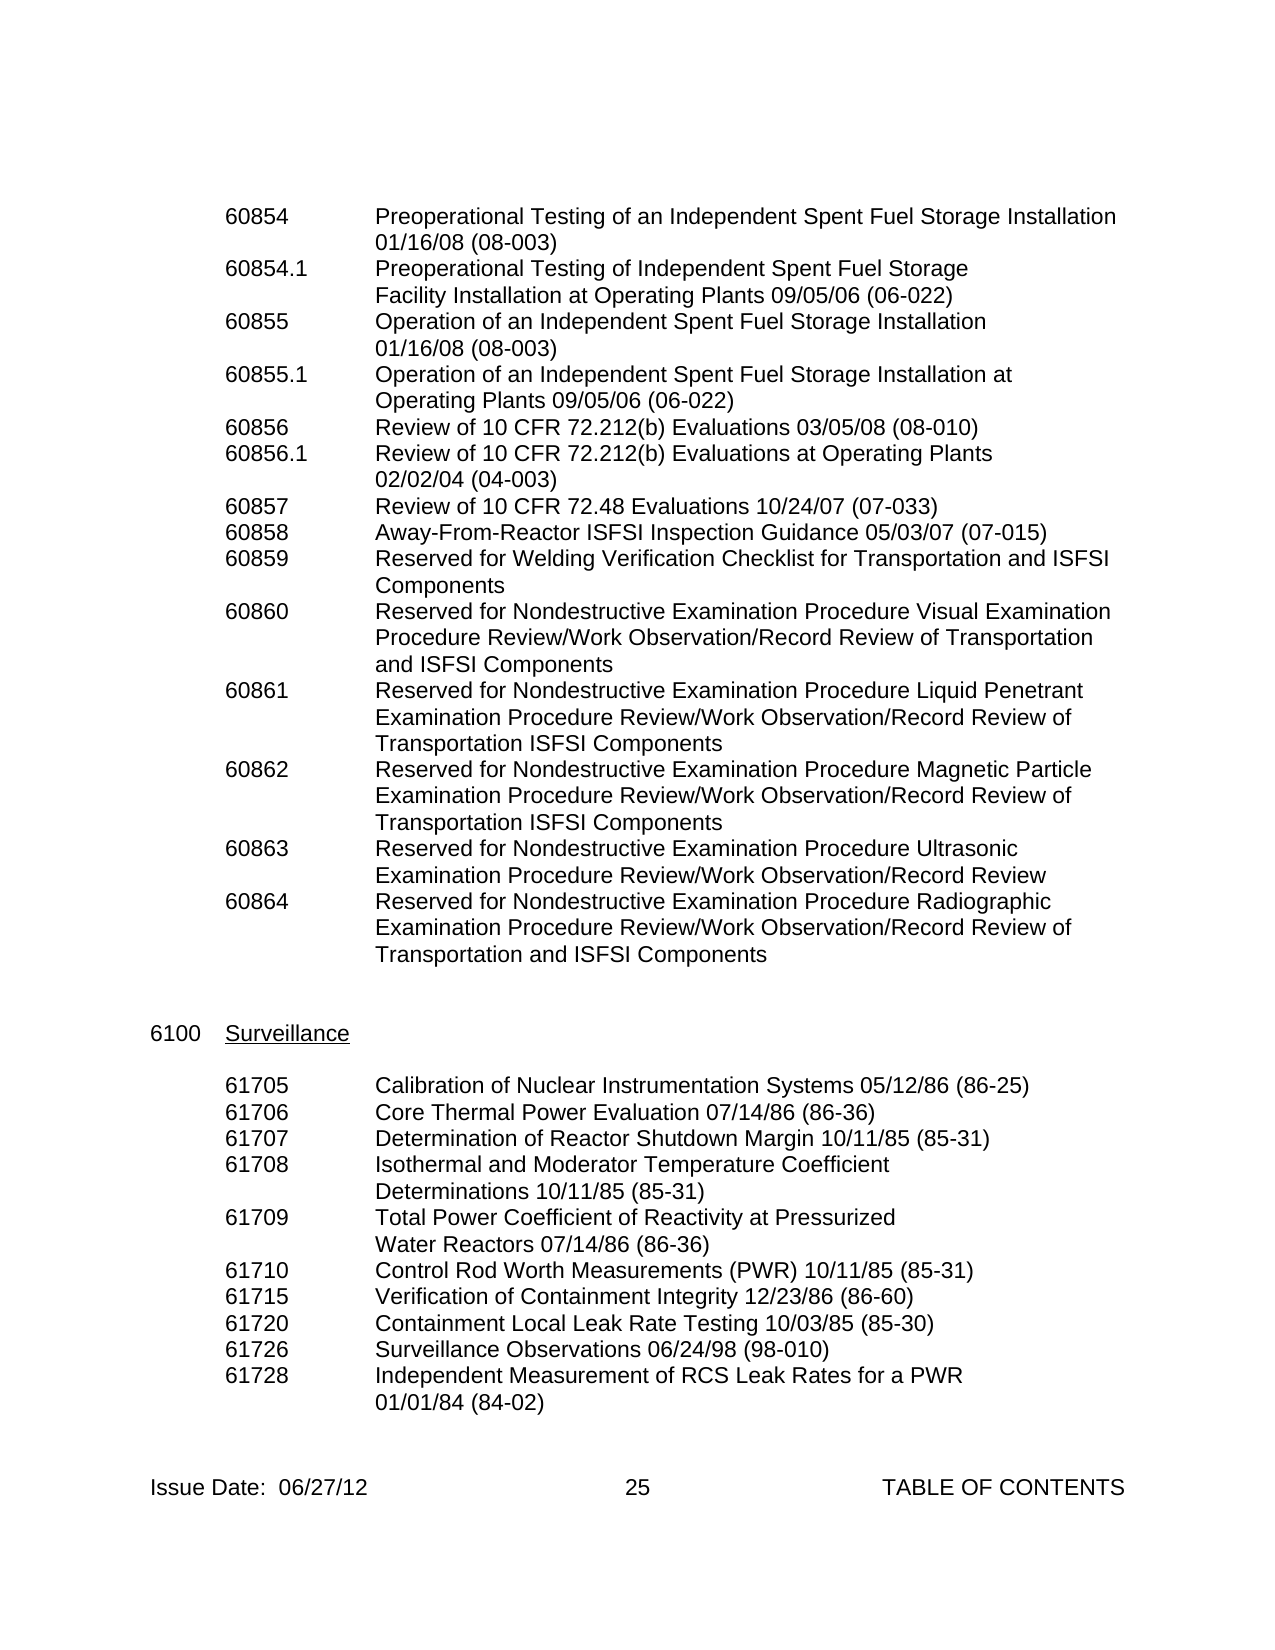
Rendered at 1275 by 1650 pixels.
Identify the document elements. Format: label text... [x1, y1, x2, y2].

text 01/16/08 (08-003) [150, 334, 1125, 361]
text Operating Plants 09/05/06 (06-022) [150, 387, 1125, 413]
text 60856 Review of 10 CFR 72.212(b) Evaluations 03/05/08 (08-010) [150, 413, 1125, 440]
text 60857 Review of 10 CFR 72.48 Evaluations 10/24/07 (07-033) [150, 493, 1125, 519]
text Facility Installation at Operating Plants 09/05/06 (06-022) [150, 282, 1125, 308]
text 60855 Operation of an Independent Spent Fuel Storage Installation [150, 308, 1125, 334]
text 61726 Surveillance Observations 06/24/98 (98-010) [150, 1336, 1125, 1362]
text 02/02/04 (04-003) [150, 466, 1125, 493]
text 60858 Away-From-Reactor ISFSI Inspection Guidance 05/03/07 (07-015) [150, 519, 1125, 545]
text 61705 Calibration of Nuclear Instrumentation Systems 05/12/86 (86-25) [150, 1072, 1125, 1099]
text Water Reactors 07/14/86 (86-36) [150, 1231, 1125, 1257]
text 60862 Reserved for Nondestructive Examination Procedure Magnetic Particle Examination Procedure Review/Work Observation/Record Review of Transportation ISFSI Components [150, 756, 1125, 835]
text 60863 Reserved for Nondestructive Examination Procedure Ultrasonic Examination Procedure Review/Work Observation/Record Review [150, 835, 1125, 888]
text 61708 Isothermal and Moderator Temperature Coefficient [150, 1151, 1125, 1178]
text 61706 Core Thermal Power Evaluation 07/14/86 (86-36) [150, 1099, 1125, 1125]
text 61728 Independent Measurement of RCS Leak Rates for a PWR [150, 1362, 1125, 1389]
text 60859 Reserved for Welding Verification Checklist for Transportation and ISFSI Components [150, 545, 1125, 598]
text 60854.1 Preoperational Testing of Independent Spent Fuel Storage [150, 255, 1125, 282]
text 60861 Reserved for Nondestructive Examination Procedure Liquid Penetrant Examination Procedure Review/Work Observation/Record Review of Transportation ISFSI Components [150, 677, 1125, 756]
text 61710 Control Rod Worth Measurements (PWR) 10/11/85 (85-31) [150, 1257, 1125, 1283]
text 61715 Verification of Containment Integrity 12/23/86 (86-60) [150, 1283, 1125, 1309]
text Determinations 10/11/85 (85-31) [150, 1178, 1125, 1204]
text 6100 Surveillance [150, 1020, 1125, 1046]
text 60864 Reserved for Nondestructive Examination Procedure Radiographic Examination Procedure Review/Work Observation/Record Review of Transportation and ISFSI Components [150, 888, 1125, 967]
text 60860 Reserved for Nondestructive Examination Procedure Visual Examination Procedure Review/Work Observation/Record Review of Transportation and ISFSI Components [150, 598, 1125, 677]
text 61709 Total Power Coefficient of Reactivity at Pressurized [150, 1204, 1125, 1231]
text 61707 Determination of Reactor Shutdown Margin 10/11/85 (85-31) [150, 1125, 1125, 1151]
text 01/01/84 (84-02) [150, 1389, 1125, 1415]
text 60856.1 Review of 10 CFR 72.212(b) Evaluations at Operating Plants [150, 440, 1125, 466]
text 60854 Preoperational Testing of an Independent Spent Fuel Storage Installation 01/16/08 (08-003) [150, 203, 1125, 255]
text 60855.1 Operation of an Independent Spent Fuel Storage Installation at [150, 361, 1125, 387]
text 61720 Containment Local Leak Rate Testing 10/03/85 (85-30) [150, 1309, 1125, 1336]
